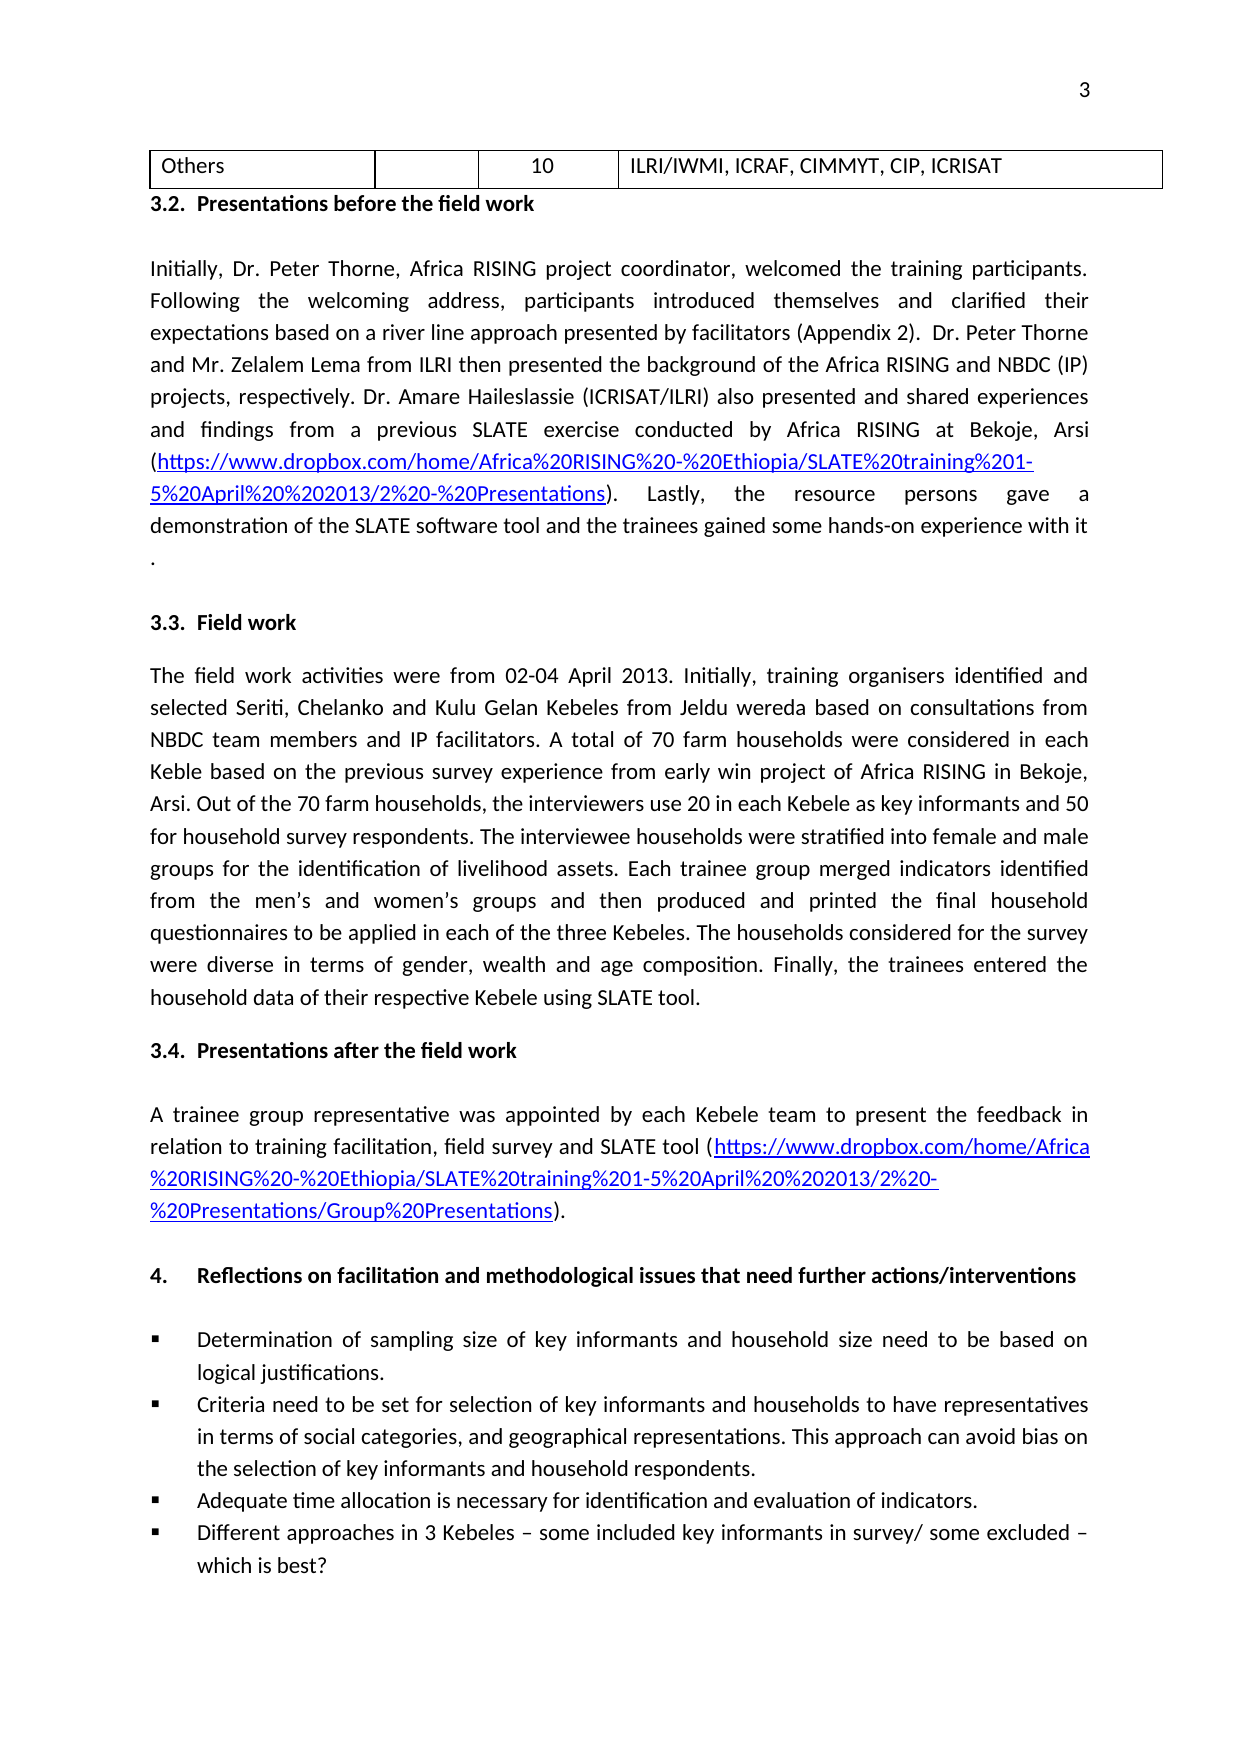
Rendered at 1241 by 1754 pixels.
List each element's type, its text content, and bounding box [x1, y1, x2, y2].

list Criteria need to be set for selection of key informants and households to have representatives in terms of social categories, and geographical representations. This approach can avoid bias on the selection of key informants and household respondents. [150, 1390, 1090, 1482]
table_cell 10 [479, 151, 618, 188]
list Initially, Dr. Peter Thorne, Africa RISING project coordinator, welcomed the training participants. Following the welcoming address, participants introduced themselves and clarified their expectations based on a river line approach presented by facilitators (Appendix 2). Dr. Peter Thorne and Mr. Zelalem Lema from ILRI then presented the background of the Africa RISING and NBDC (IP) projects, respectively. Dr. Amare Haileslassie (ICRISAT/ILRI) also presented and shared experiences and findings from a previous SLATE exercise conducted by Africa RISING at Bekoje, Arsi (https://www.dropbox.com/home/Africa%20RISING%20-%20Ethiopia/SLATE%20training%201-5%20April%20%202013/2%20-%20Presentations). Lastly, the resource persons gave a demonstration of the SLATE software tool and the trainees gained some hands-on experience with it . [150, 254, 1090, 571]
list Presentations before the field work [150, 189, 1090, 217]
list Adequate time allocation is necessary for identification and evaluation of indicators. [150, 1486, 1090, 1514]
list Reflections on facilitation and methodological issues that need further actions/interventions [150, 1261, 1090, 1289]
list Determination of sampling size of key informants and household size need to be based on logical justifications. [150, 1325, 1090, 1386]
table_cell Others [151, 151, 374, 188]
list Field work [150, 608, 1090, 636]
list Different approaches in 3 Kebeles – some included key informants in survey/ some excluded – which is best? [150, 1518, 1090, 1579]
list A trainee group representative was appointed by each Kebele team to present the feedback in relation to training facilitation, field survey and SLATE tool (https://www.dropbox.com/home/Africa%20RISING%20-%20Ethiopia/SLATE%20training%201-5%20April%20%202013/2%20-%20Presentations/Group%20Presentations). [150, 1100, 1090, 1225]
table_cell [376, 151, 478, 188]
text The field work activities were from 02-04 April 2013. Initially, training organisers identified and selected Seriti, Chelanko and Kulu Gelan Kebeles from Jeldu wereda based on consultations from NBDC team members and IP facilitators. A total of 70 farm households were considered in each Keble based on the previous survey experience from early win project of Africa RISING in Bekoje, Arsi. Out of the 70 farm households, the interviewers use 20 in each Kebele as key informants and 50 for household survey respondents. The interviewee households were stratified into female and male groups for the identification of livelihood assets. Each trainee group merged indicators identified from the men’s and women’s groups and then produced and printed the final household questionnaires to be applied in each of the three Kebeles. The households considered for the survey were diverse in terms of gender, wealth and age composition. Finally, the trainees entered the household data of their respective Kebele using SLATE tool. [150, 661, 1090, 1011]
table_cell ILRI/IWMI, ICRAF, CIMMYT, CIP, ICRISAT [619, 151, 1162, 188]
list Presentations after the field work [150, 1036, 1090, 1064]
